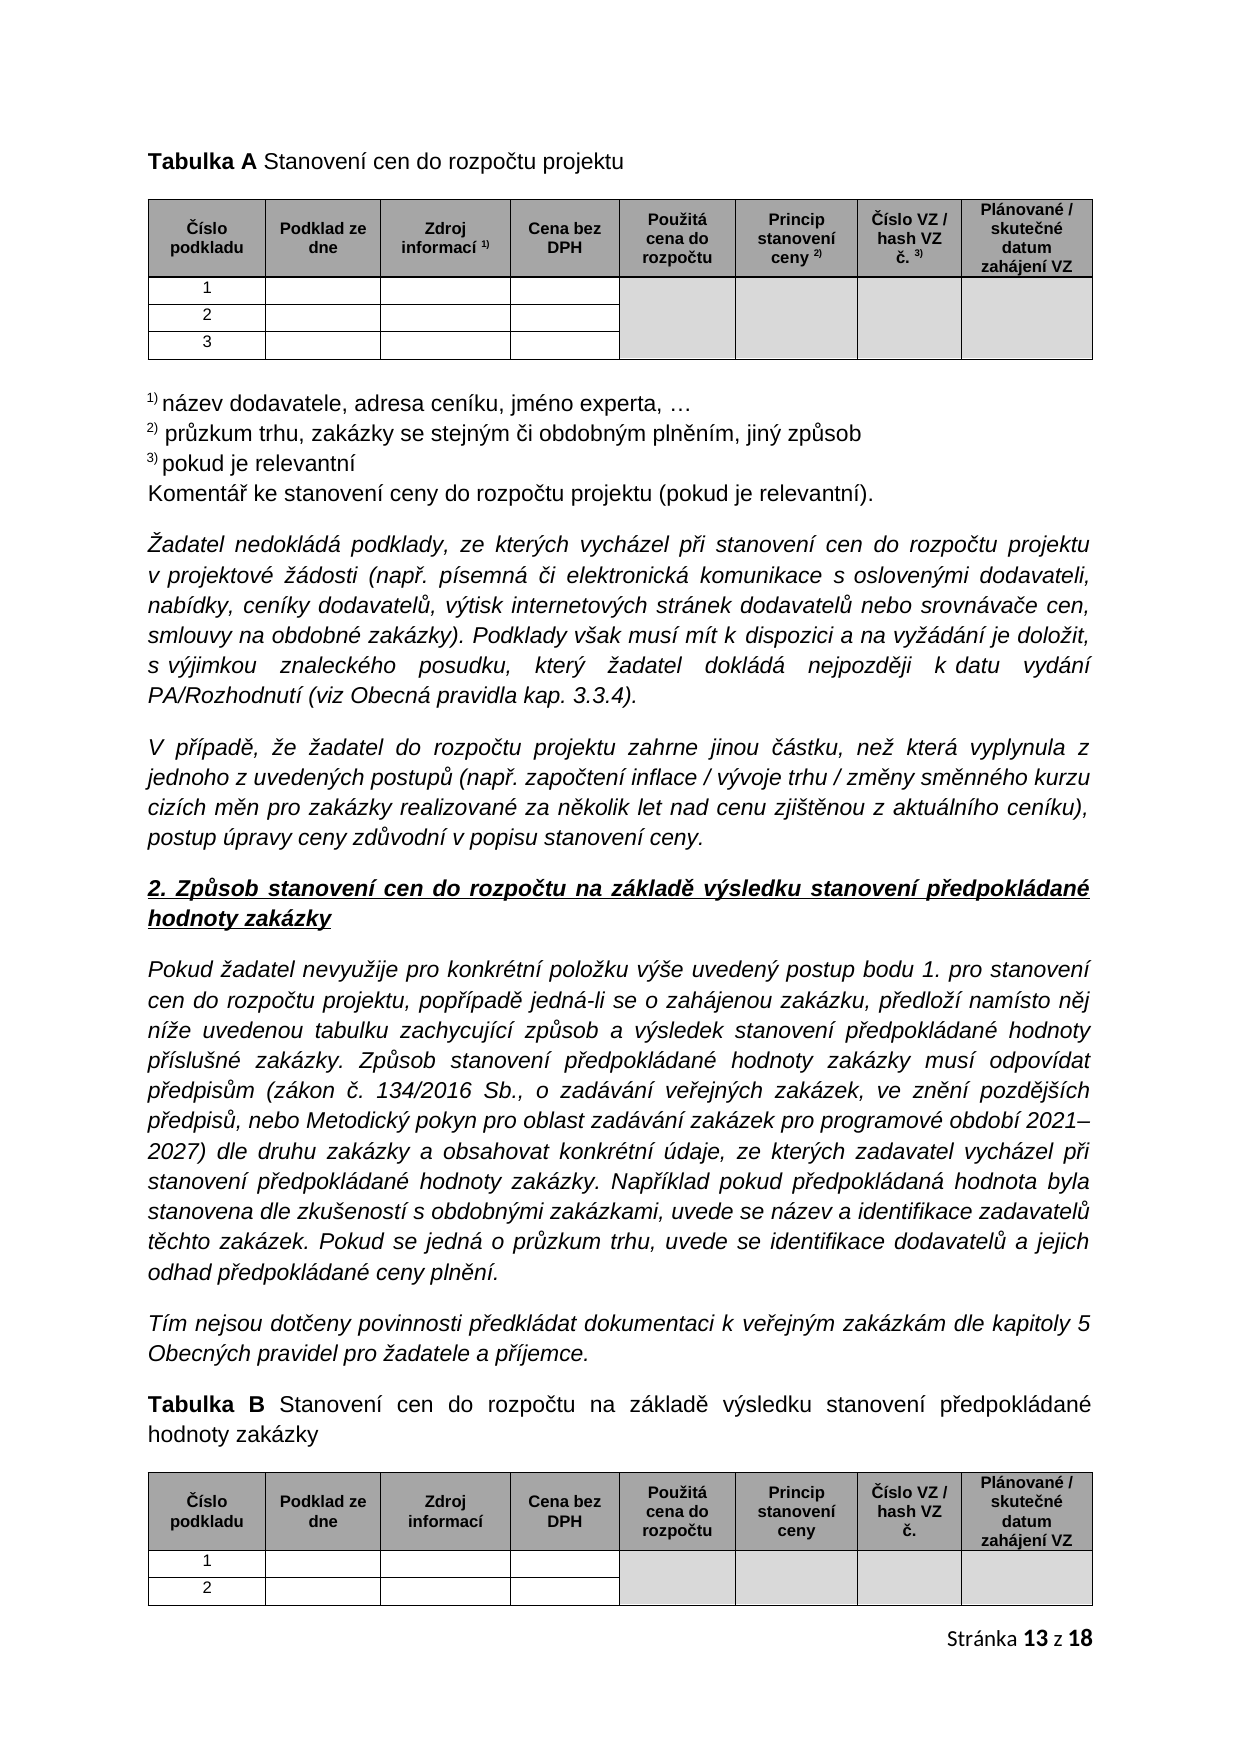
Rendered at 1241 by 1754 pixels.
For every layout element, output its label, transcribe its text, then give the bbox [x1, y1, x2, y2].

table_cell [511, 332, 619, 358]
table_cell 1 [149, 278, 265, 304]
table_header Použitá cena do rozpočtu [620, 1473, 735, 1550]
table_header Číslo podkladu [149, 200, 265, 276]
table_cell [266, 1578, 380, 1604]
table_header Použitá cena do rozpočtu [620, 200, 735, 276]
table_cell 2 [149, 1578, 265, 1604]
table_cell [266, 305, 380, 331]
table_cell [381, 332, 510, 358]
table_cell [511, 278, 619, 304]
table_header Plánované / skutečné datum zahájení VZ [962, 1473, 1092, 1550]
list Komentář ke stanovení ceny do rozpočtu projektu (pokud je relevantní). [148, 480, 1093, 507]
table_cell [620, 1551, 735, 1604]
text Tabulka B Stanovení cen do rozpočtu na základě výsledku stanovení předpokládané hodnoty zakázky [148, 1391, 1093, 1447]
table_cell [962, 278, 1092, 358]
table_header Plánované / skutečné datum zahájení VZ [962, 200, 1092, 276]
table_header Podklad ze dne [266, 200, 380, 276]
table_header Číslo VZ / hash VZ č. 3) [858, 200, 961, 276]
table_cell [962, 1551, 1092, 1604]
text Pokud žadatel nevyužije pro konkrétní položku výše uvedený postup bodu 1. pro stanovení cen do rozpočtu projektu, popřípadě jedná-li se o zahájenou zakázku, předloží namísto něj níže uvedenou tabulku zachycující způsob a výsledek stanovení předpokládané hodnoty příslušné zakázky. Způsob stanovení předpokládané hodnoty zakázky musí odpovídat předpisům (zákon č. 134/2016 Sb., o zadávání veřejných zakázek, ve znění pozdějších předpisů, nebo Metodický pokyn pro oblast zadávání zakázek pro programové období 2021–2027) dle druhu zakázky a obsahovat konkrétní údaje, ze kterých zadavatel vycházel při stanovení předpokládané hodnoty zakázky. Například pokud předpokládaná hodnota byla stanovena dle zkušeností s obdobnými zakázkami, uvede se název a identifikace zadavatelů těchto zakázek. Pokud se jedná o průzkum trhu, uvede se identifikace dodavatelů a jejich odhad předpokládané ceny plnění. [148, 956, 1093, 1285]
table_cell [381, 278, 510, 304]
table_cell [266, 332, 380, 358]
table_header Číslo podkladu [149, 1473, 265, 1550]
table_cell [858, 278, 961, 358]
table_cell [511, 1578, 619, 1604]
table_cell [511, 1551, 619, 1577]
table_header Zdroj informací 1) [381, 200, 510, 276]
table_header Princip stanovení ceny [736, 1473, 857, 1550]
table_cell 3 [149, 332, 265, 358]
table_cell 1 [149, 1551, 265, 1577]
table_cell [620, 278, 735, 358]
table_header Číslo VZ / hash VZ č. [858, 1473, 961, 1550]
text V případě, že žadatel do rozpočtu projektu zahrne jinou částku, než která vyplynula z jednoho z uvedených postupů (např. započtení inflace / vývoje trhu / změny směnného kurzu cizích měn pro zakázky realizované za několik let nad cenu zjištěnou z aktuálního ceníku), postup úpravy ceny zdůvodní v popisu stanovení ceny. [148, 733, 1093, 851]
table_cell [858, 1551, 961, 1604]
table_header Cena bez DPH [511, 200, 619, 276]
text Tabulka A Stanovení cen do rozpočtu projektu [148, 148, 1093, 174]
list 2) průzkum trhu, zakázky se stejným či obdobným plněním, jiný způsob [146, 420, 1093, 446]
table_cell [736, 1551, 857, 1604]
table_header Podklad ze dne [266, 1473, 380, 1550]
table_header Princip stanovení ceny 2) [736, 200, 857, 276]
table_cell [266, 1551, 380, 1577]
table_cell [381, 1578, 510, 1604]
list 3) pokud je relevantní [146, 450, 1093, 477]
table_cell [511, 305, 619, 331]
table_cell [381, 1551, 510, 1577]
table_cell 2 [149, 305, 265, 331]
table_cell [381, 305, 510, 331]
table_header Zdroj informací [381, 1473, 510, 1550]
table_cell [266, 278, 380, 304]
text Tím nejsou dotčeny povinnosti předkládat dokumentaci k veřejným zakázkám dle kapitoly 5 Obecných pravidel pro žadatele a příjemce. [148, 1309, 1093, 1366]
list 1) název dodavatele, adresa ceníku, jméno experta, … [146, 390, 1093, 416]
table_header Cena bez DPH [511, 1473, 619, 1550]
text 2. Způsob stanovení cen do rozpočtu na základě výsledku stanovení předpokládané hodnoty zakázky [148, 875, 1093, 932]
table_cell [736, 278, 857, 358]
text Žadatel nedokládá podklady, ze kterých vycházel při stanovení cen do rozpočtu projektu v projektové žádosti (např. písemná či elektronická komunikace s oslovenými dodavateli, nabídky, ceníky dodavatelů, výtisk internetových stránek dodavatelů nebo srovnávače cen, smlouvy na obdobné zakázky). Podklady však musí mít k dispozici a na vyžádání je doložit, s výjimkou znaleckého posudku, který žadatel dokládá nejpozději k datu vydání PA/Rozhodnutí (viz Obecná pravidla kap. 3.3.4). [148, 531, 1093, 709]
